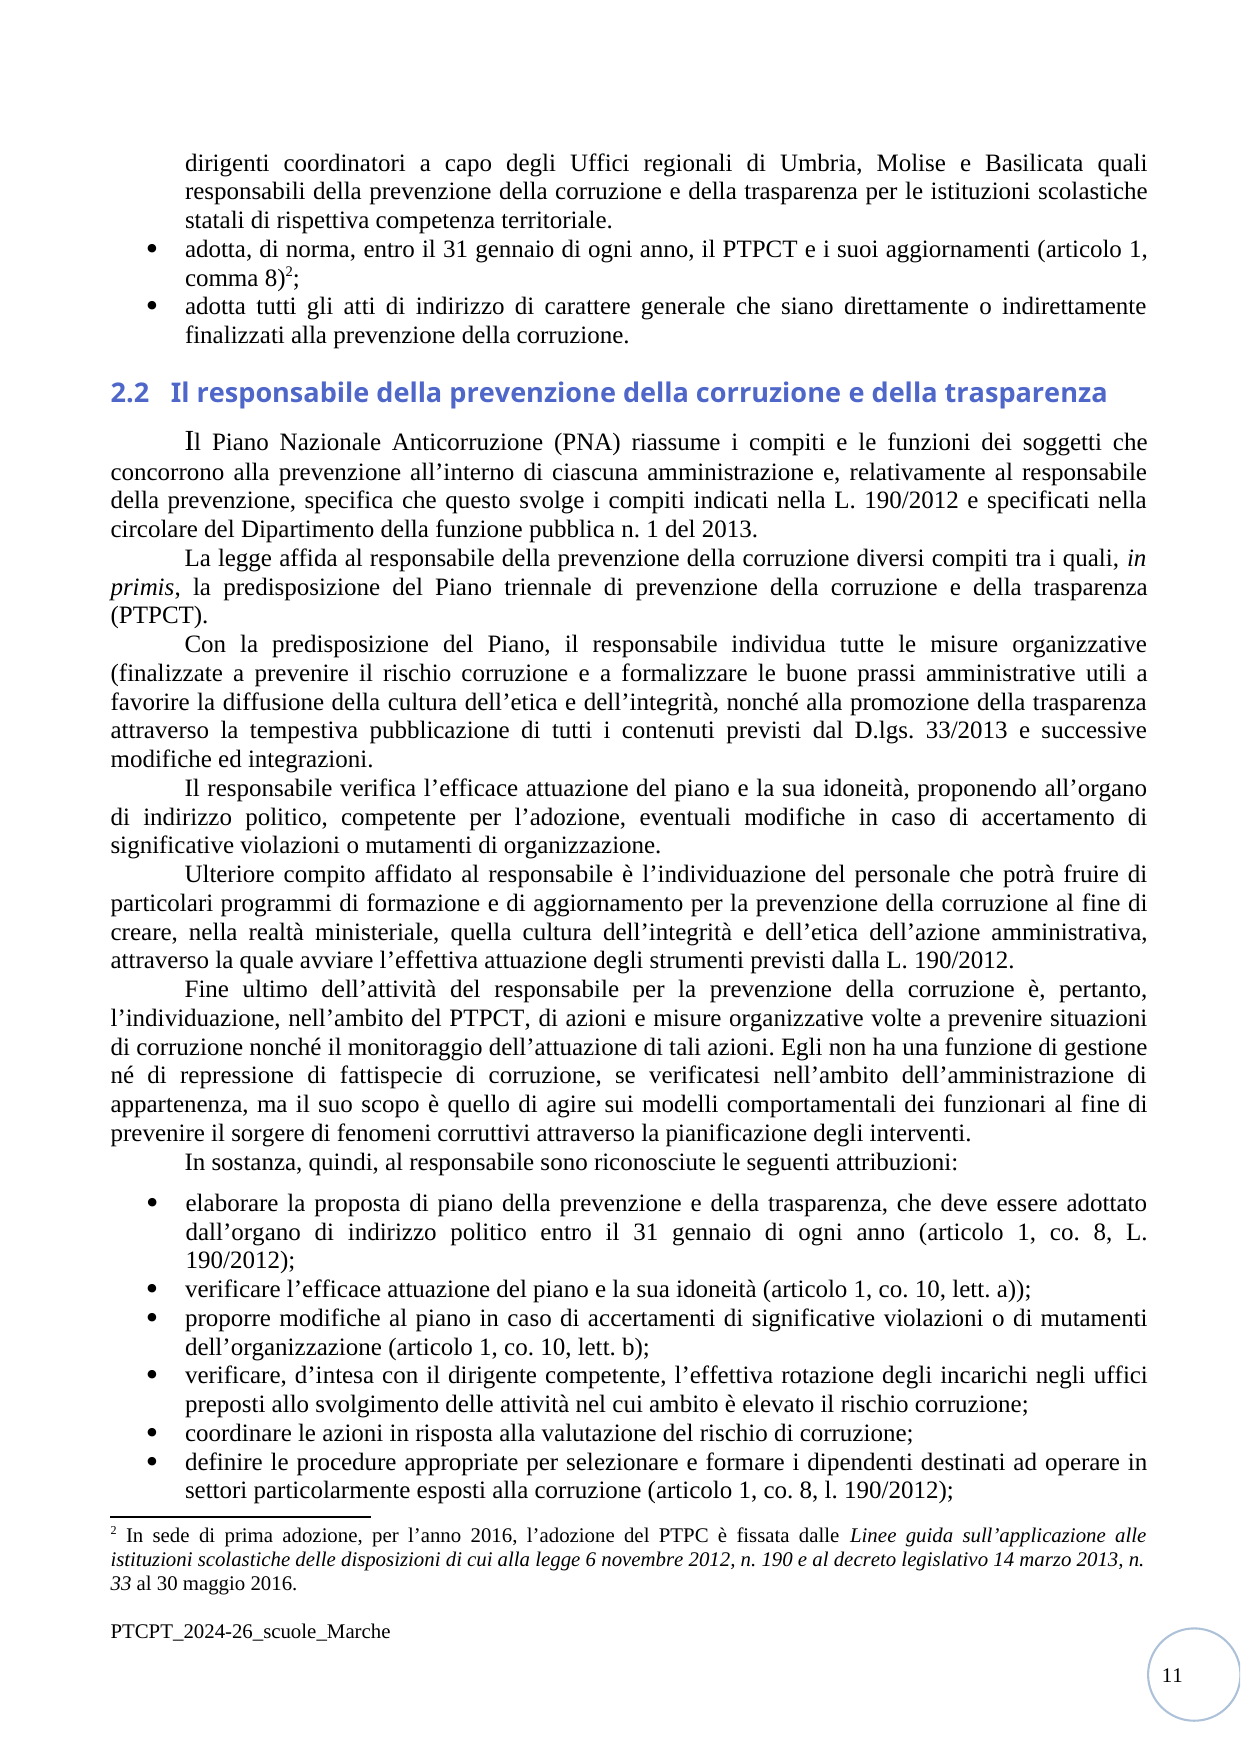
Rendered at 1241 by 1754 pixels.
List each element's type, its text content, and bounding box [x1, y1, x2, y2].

list verificare, d’intesa con il dirigente competente, l’effettiva rotazione degli incarichi negli uffici preposti allo svolgimento delle attività nel cui ambito è elevato il rischio corruzione; [148, 1361, 1149, 1418]
text Il Piano Nazionale Anticorruzione (PNA) riassume i compiti e le funzioni dei soggetti che concorrono alla prevenzione all’interno di ciascuna amministrazione e, relativamente al responsabile della prevenzione, specifica che questo svolge i compiti indicati nella L. 190/2012 e specificati nella circolare del Dipartimento della funzione pubblica n. 1 del 2013. [110, 423, 1149, 543]
subtitle Il responsabile della prevenzione della corruzione e della trasparenza [110, 374, 1149, 411]
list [148, 148, 1149, 234]
list adotta tutti gli atti di indirizzo di carattere generale che siano direttamente o indirettamente finalizzati alla prevenzione della corruzione. [148, 291, 1149, 349]
list definire le procedure appropriate per selezionare e formare i dipendenti destinati ad operare in settori particolarmente esposti alla corruzione (articolo 1, co. 8, l. 190/2012); [148, 1447, 1149, 1504]
list coordinare le azioni in risposta alla valutazione del rischio di corruzione; [148, 1418, 1149, 1447]
text Con la predisposizione del Piano, il responsabile individua tutte le misure organizzative (finalizzate a prevenire il rischio corruzione e a formalizzare le buone prassi amministrative utili a favorire la diffusione della cultura dell’etica e dell’integrità, nonché alla promozione della trasparenza attraverso la tempestiva pubblicazione di tutti i contenuti previsti dal D.lgs. 33/2013 e successive modifiche ed integrazioni. [110, 629, 1149, 773]
list verificare l’efficace attuazione del piano e la sua idoneità (articolo 1, co. 10, lett. a)); [148, 1274, 1149, 1303]
text La legge affida al responsabile della prevenzione della corruzione diversi compiti tra i quali, in primis, la predisposizione del Piano triennale di prevenzione della corruzione e della trasparenza (PTPCT). [110, 543, 1149, 629]
list adotta, di norma, entro il 31 gennaio di ogni anno, il PTPCT e i suoi aggiornamenti (articolo 1, comma 8); [148, 234, 1149, 291]
list proporre modifiche al piano in caso di accertamenti di significative violazioni o di mutamenti dell’organizzazione (articolo 1, co. 10, lett. b); [148, 1303, 1149, 1361]
text In sostanza, quindi, al responsabile sono riconosciute le seguenti attribuzioni: [110, 1147, 1149, 1176]
text Il responsabile verifica l’efficace attuazione del piano e la sua idoneità, proponendo all’organo di indirizzo politico, competente per l’adozione, eventuali modifiche in caso di accertamento di significative violazioni o mutamenti di organizzazione. [110, 773, 1149, 859]
text Fine ultimo dell’attività del responsabile per la prevenzione della corruzione è, pertanto, l’individuazione, nell’ambito del PTPCT, di azioni e misure organizzative volte a prevenire situazioni di corruzione nonché il monitoraggio dell’attuazione di tali azioni. Egli non ha una funzione di gestione né di repressione di fattispecie di corruzione, se verificatesi nell’ambito dell’amministrazione di appartenenza, ma il suo scopo è quello di agire sui modelli comportamentali dei funzionari al fine di prevenire il sorgere di fenomeni corruttivi attraverso la pianificazione degli interventi. [110, 974, 1149, 1147]
text Ulteriore compito affidato al responsabile è l’individuazione del personale che potrà fruire di particolari programmi di formazione e di aggiornamento per la prevenzione della corruzione al fine di creare, nella realtà ministeriale, quella cultura dell’integrità e dell’etica dell’azione amministrativa, attraverso la quale avviare l’effettiva attuazione degli strumenti previsti dalla L. 190/2012. [110, 859, 1149, 974]
list elaborare la proposta di piano della prevenzione e della trasparenza, che deve essere adottato dall’organo di indirizzo politico entro il 31 gennaio di ogni anno (articolo 1, co. 8, L. 190/2012); [148, 1188, 1149, 1274]
